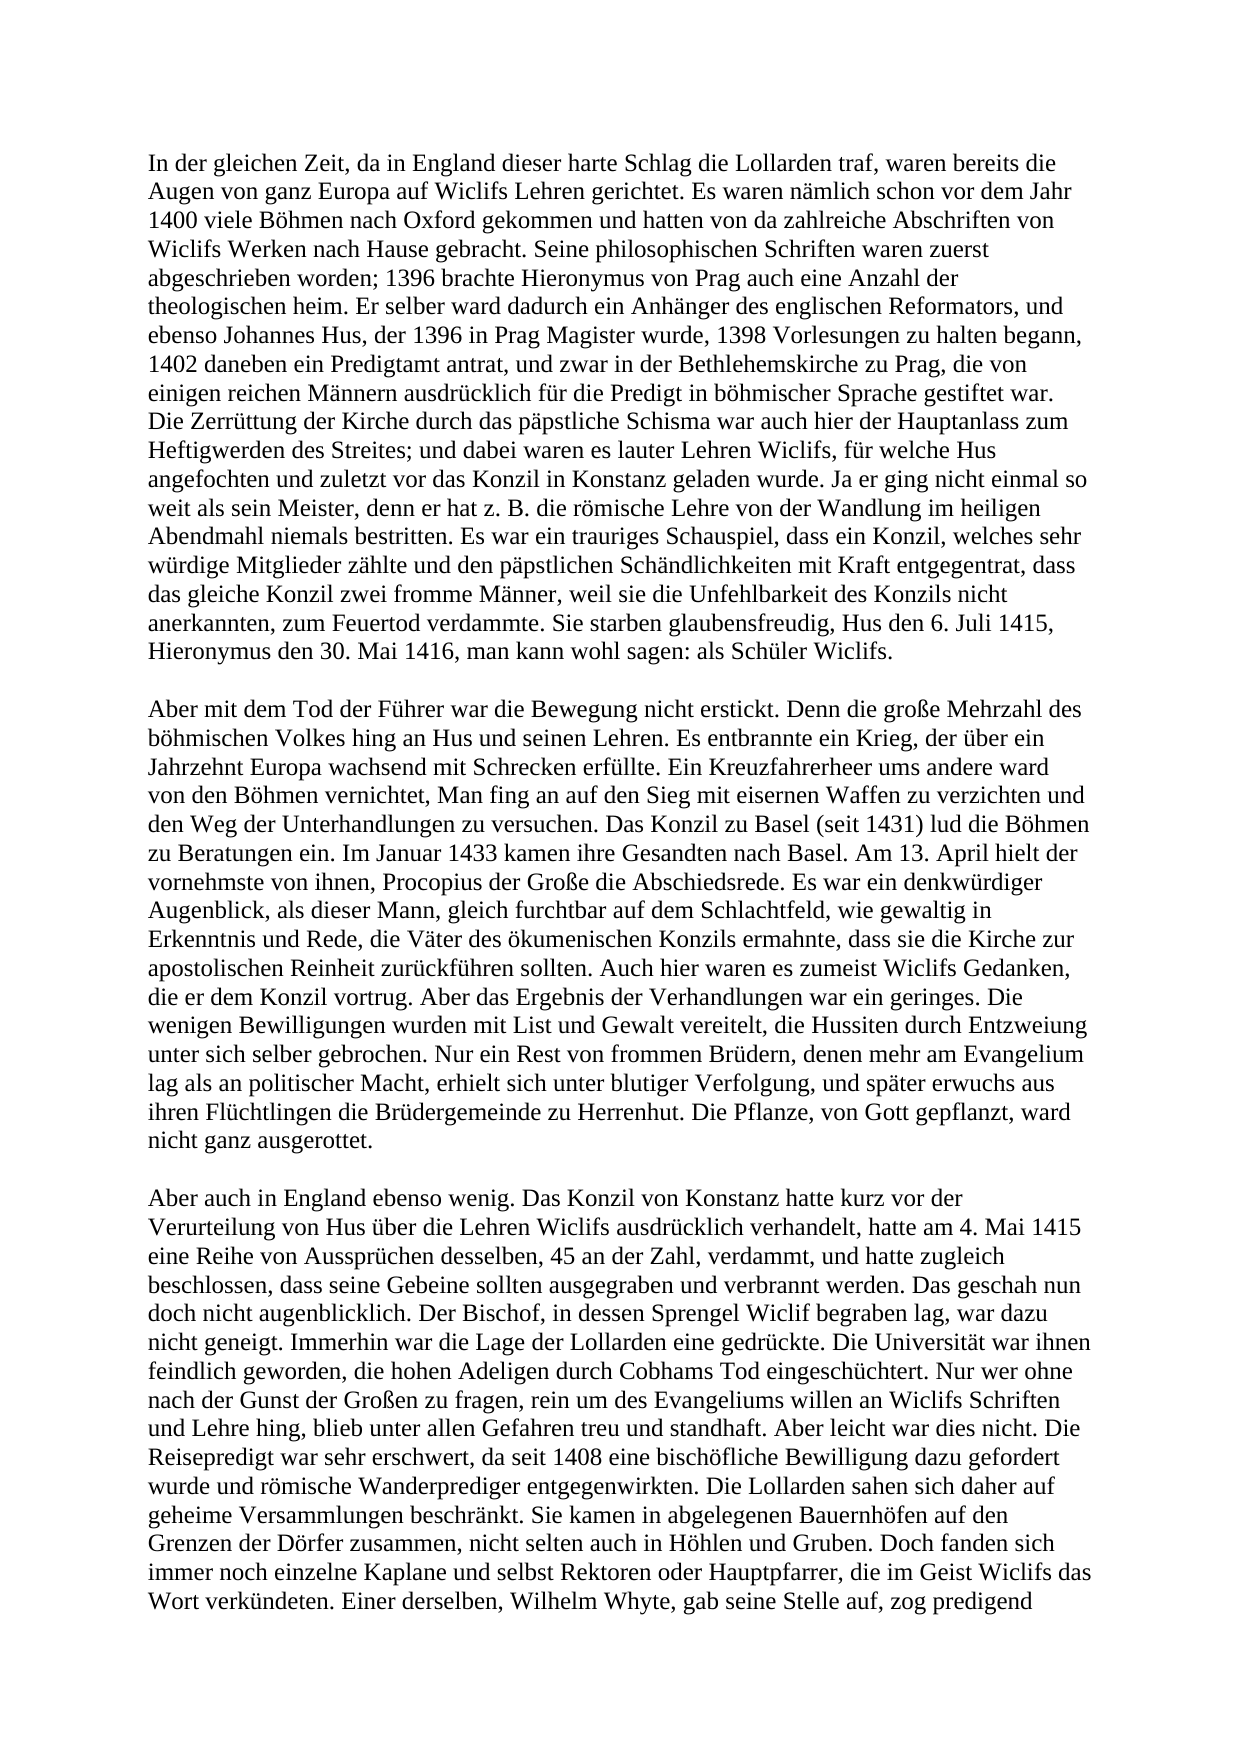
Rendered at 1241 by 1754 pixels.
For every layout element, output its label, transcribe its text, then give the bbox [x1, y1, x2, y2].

text Aber mit dem Tod der Führer war die Bewegung nicht erstickt. Denn die große Mehrzahl des böhmischen Volkes hing an Hus und seinen Lehren. Es entbrannte ein Krieg, der über ein Jahrzehnt Europa wachsend mit Schrecken erfüllte. Ein Kreuzfahrerheer ums andere ward von den Böhmen vernichtet, Man fing an auf den Sieg mit eisernen Waffen zu verzichten und den Weg der Unterhandlungen zu versuchen. Das Konzil zu Basel (seit 1431) lud die Böhmen zu Beratungen ein. Im Januar 1433 kamen ihre Gesandten nach Basel. Am 13. April hielt der vornehmste von ihnen, Procopius der Große die Abschiedsrede. Es war ein denkwürdiger Augenblick, als dieser Mann, gleich furchtbar auf dem Schlachtfeld, wie gewaltig in Erkenntnis und Rede, die Väter des ökumenischen Konzils ermahnte, dass sie die Kirche zur apostolischen Reinheit zurückführen sollten. Auch hier waren es zumeist Wiclifs Gedanken, die er dem Konzil vortrug. Aber das Ergebnis der Verhandlungen war ein geringes. Die wenigen Bewilligungen wurden mit List und Gewalt vereitelt, die Hussiten durch Entzweiung unter sich selber gebrochen. Nur ein Rest von frommen Brüdern, denen mehr am Evangelium lag als an politischer Macht, erhielt sich unter blutiger Verfolgung, und später erwuchs aus ihren Flüchtlingen die Brüdergemeinde zu Herrenhut. Die Pflanze, von Gott gepflanzt, ward nicht ganz ausgerottet. [148, 694, 1093, 1154]
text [148, 1183, 1093, 1615]
text In der gleichen Zeit, da in England dieser harte Schlag die Lollarden traf, waren bereits die Augen von ganz Europa auf Wiclifs Lehren gerichtet. Es waren nämlich schon vor dem Jahr 1400 viele Böhmen nach Oxford gekommen und hatten von da zahlreiche Abschriften von Wiclifs Werken nach Hause gebracht. Seine philosophischen Schriften waren zuerst abgeschrieben worden; 1396 brachte Hieronymus von Prag auch eine Anzahl der theologischen heim. Er selber ward dadurch ein Anhänger des englischen Reformators, und ebenso Johannes Hus, der 1396 in Prag Magister wurde, 1398 Vorlesungen zu halten begann, 1402 daneben ein Predigtamt antrat, und zwar in der Bethlehemskirche zu Prag, die von einigen reichen Männern ausdrücklich für die Predigt in böhmischer Sprache gestiftet war. Die Zerrüttung der Kirche durch das päpstliche Schisma war auch hier der Hauptanlass zum Heftigwerden des Streites; und dabei waren es lauter Lehren Wiclifs, für welche Hus angefochten und zuletzt vor das Konzil in Konstanz geladen wurde. Ja er ging nicht einmal so weit als sein Meister, denn er hat z. B. die römische Lehre von der Wandlung im heiligen Abendmahl niemals bestritten. Es war ein trauriges Schauspiel, dass ein Konzil, welches sehr würdige Mitglieder zählte und den päpstlichen Schändlichkeiten mit Kraft entgegentrat, dass das gleiche Konzil zwei fromme Männer, weil sie die Unfehlbarkeit des Konzils nicht anerkannten, zum Feuertod verdammte. Sie starben glaubensfreudig, Hus den 6. Juli 1415, Hieronymus den 30. Mai 1416, man kann wohl sagen: als Schüler Wiclifs. [148, 148, 1093, 665]
